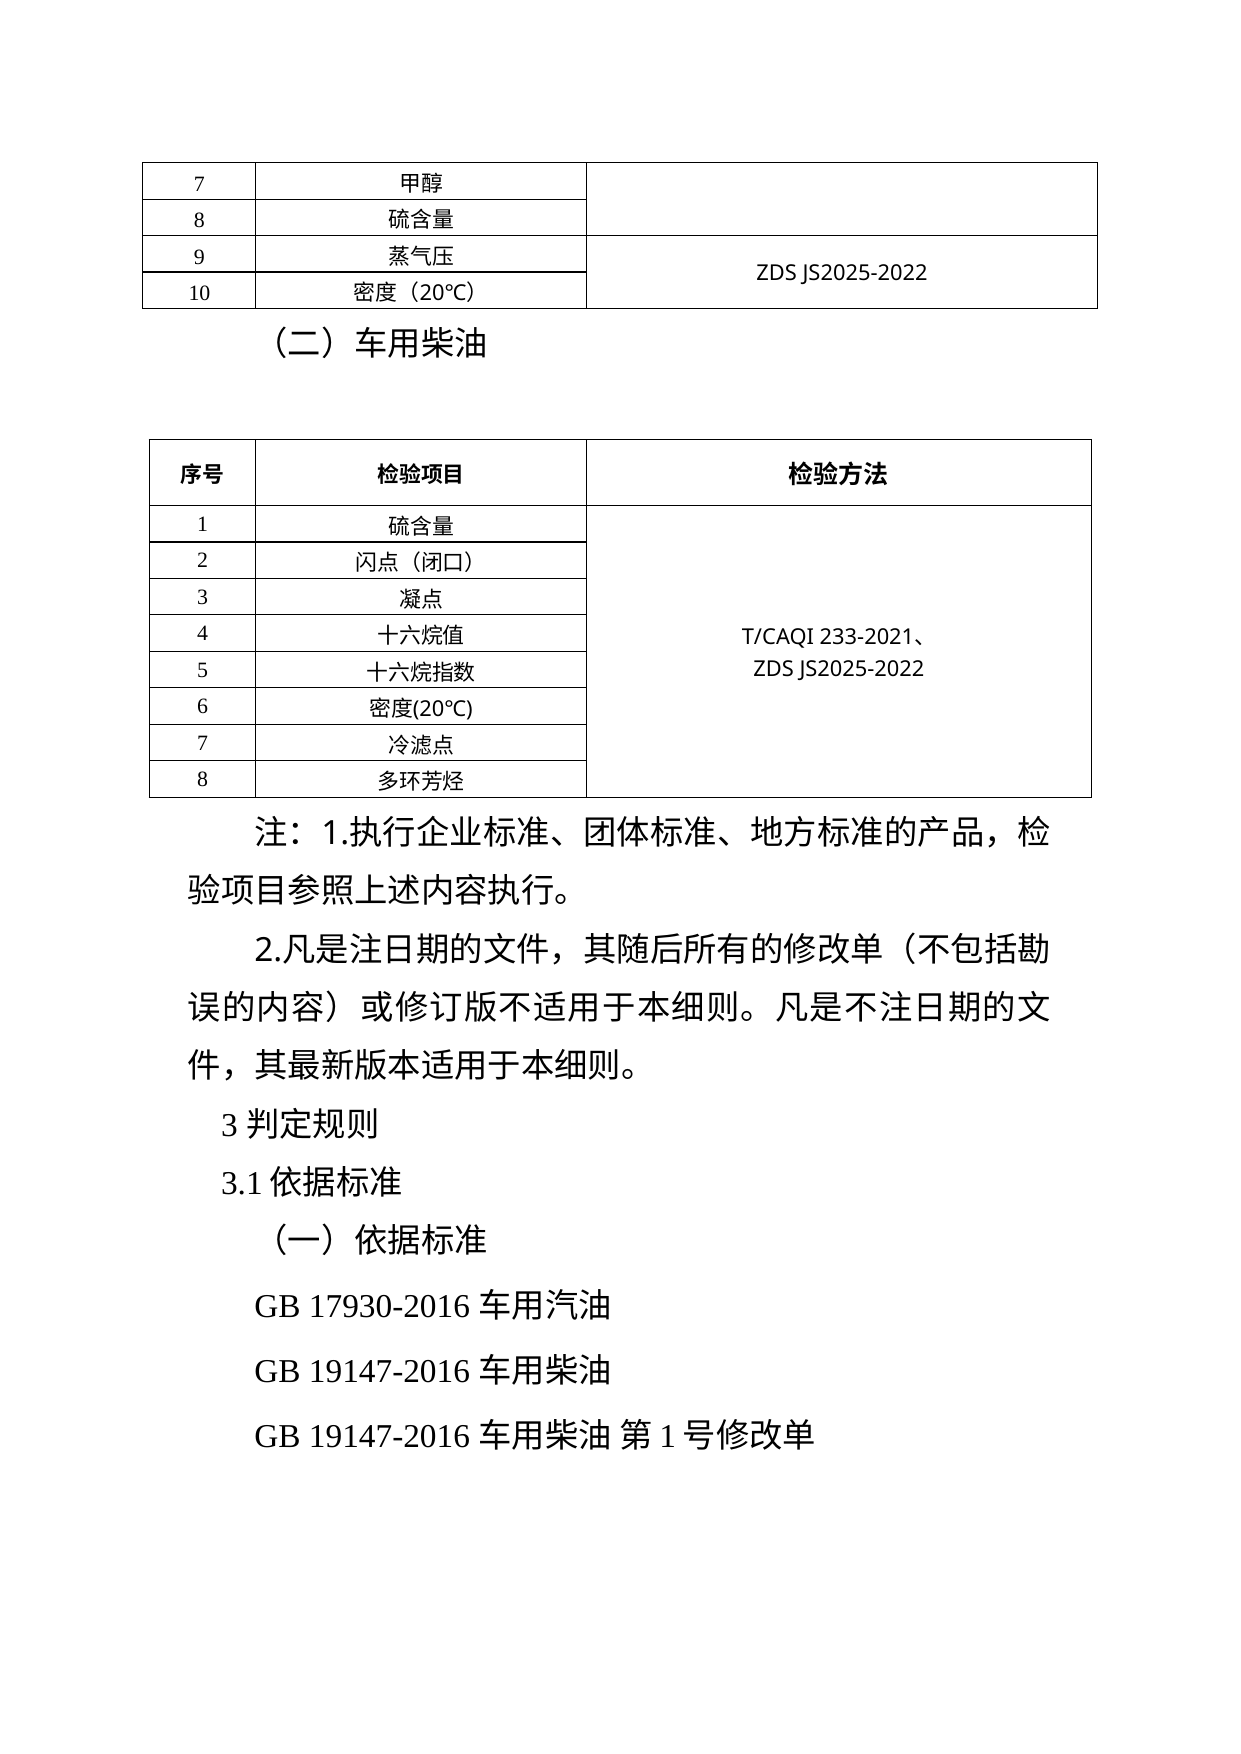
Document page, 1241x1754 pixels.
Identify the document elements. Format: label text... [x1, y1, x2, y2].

text （一）依据标准 [187, 1206, 1053, 1271]
table_cell 硫含量 [256, 200, 586, 235]
table_cell 蒸气压 [256, 236, 586, 271]
table_cell 十六烷值 [256, 615, 586, 651]
table_cell 7 [150, 725, 255, 760]
text GB 17930-2016 车用汽油 [187, 1271, 1053, 1336]
table_header 检验方法 [587, 440, 1091, 505]
table_cell 多环芳烃 [256, 761, 586, 797]
table_cell 密度(20℃) [256, 688, 586, 724]
text GB 19147-2016 车用柴油 [187, 1336, 1053, 1401]
table_cell 闪点（闭口） [256, 543, 586, 578]
table_cell 3 [150, 579, 255, 614]
text 3.1依据标准 [187, 1148, 1053, 1206]
table_cell T/CAQI 233-2021、 ZDS JS2025-2022 [587, 506, 1091, 797]
table_cell 冷滤点 [256, 725, 586, 760]
table_cell 7 [143, 163, 255, 198]
table_cell ZDS JS2025-2022 [587, 236, 1097, 308]
table_cell 4 [150, 615, 255, 651]
table_cell 十六烷指数 [256, 652, 586, 687]
table_cell 10 [143, 273, 255, 308]
table_header 检验项目 [256, 440, 586, 505]
text 2.凡是注日期的文件，其随后所有的修改单（不包括勘误的内容）或修订版不适用于本细则。凡是不注日期的文件，其最新版本适用于本细则。 [187, 914, 1053, 1089]
table_cell 9 [143, 236, 255, 271]
table_cell 甲醇 [256, 163, 586, 198]
table_cell 1 [150, 506, 255, 541]
text 注：1.执行企业标准、团体标准、地方标准的产品，检验项目参照上述内容执行。 [187, 798, 1053, 914]
table_cell 8 [150, 761, 255, 797]
table_cell 硫含量 [256, 506, 586, 541]
table_cell 6 [150, 688, 255, 724]
text GB 19147-2016 车用柴油 第1号修改单 [187, 1401, 1053, 1466]
text 3 判定规则 [187, 1089, 1053, 1148]
table_header 序号 [150, 440, 255, 505]
table_cell 5 [150, 652, 255, 687]
table_cell 8 [143, 200, 255, 235]
table_cell 密度（20℃） [256, 273, 586, 308]
text （二）车用柴油 [187, 309, 1053, 374]
table_cell 2 [150, 543, 255, 578]
table_cell 凝点 [256, 579, 586, 614]
